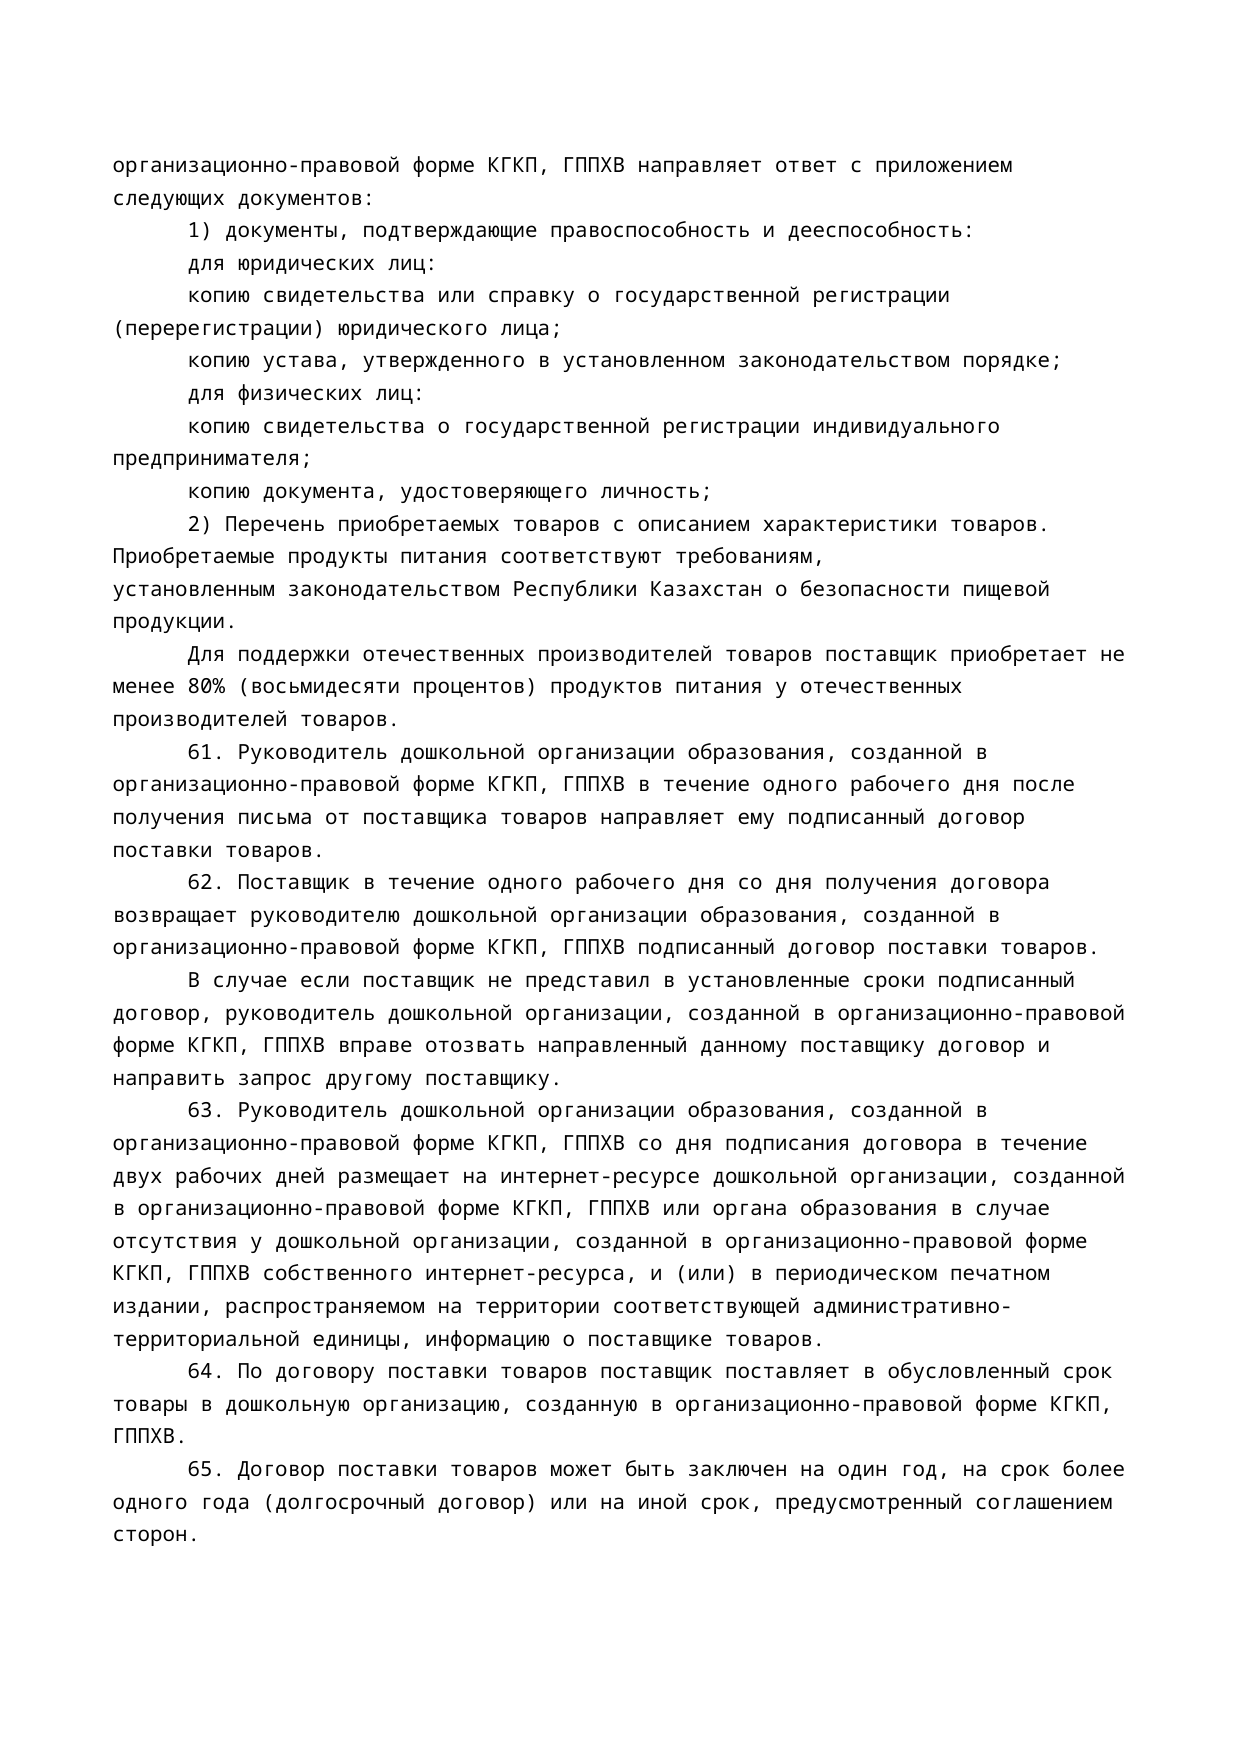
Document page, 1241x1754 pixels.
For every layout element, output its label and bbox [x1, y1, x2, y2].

text [112, 150, 1128, 1548]
